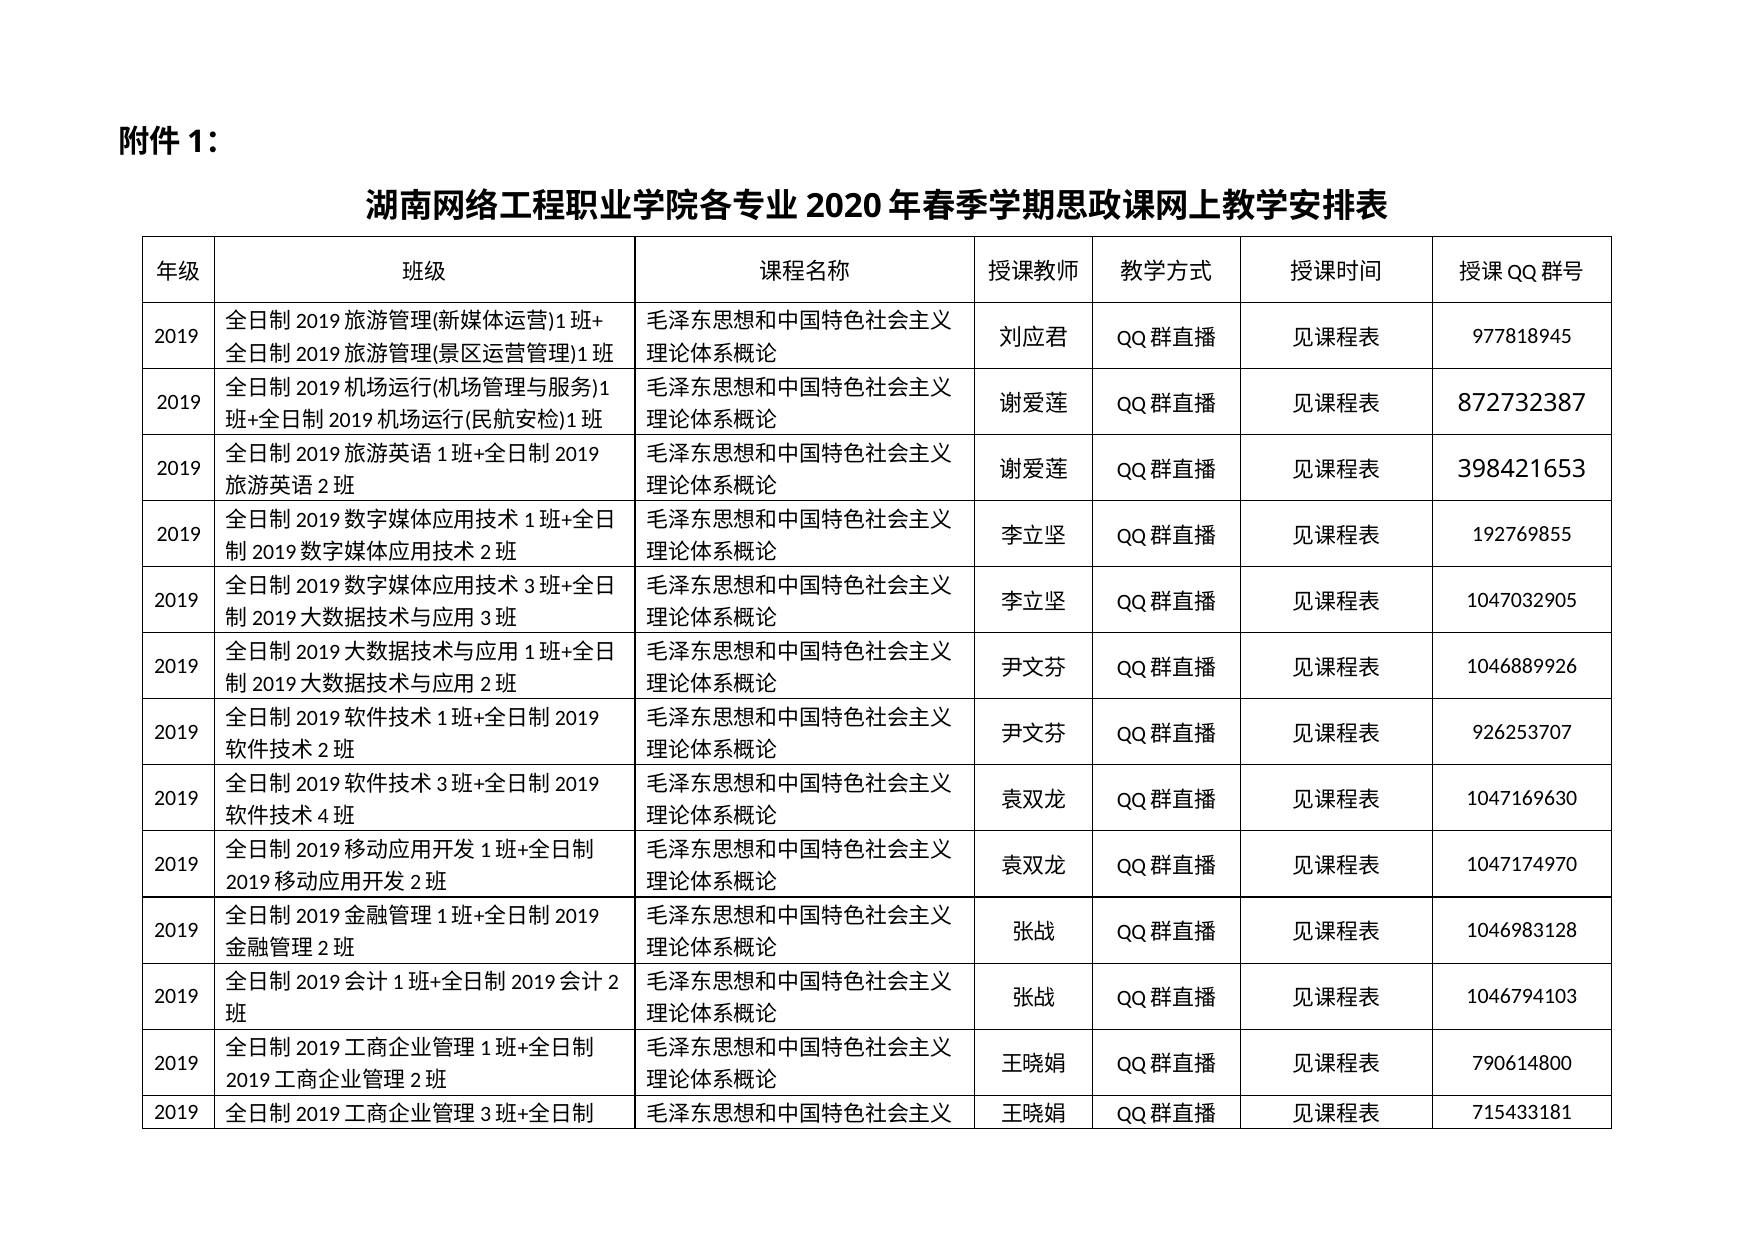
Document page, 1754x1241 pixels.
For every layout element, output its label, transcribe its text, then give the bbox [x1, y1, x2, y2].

table_cell 1046983128 [1433, 898, 1611, 962]
table_cell 毛泽东思想和中国特色社会主义理论体系概论 [636, 699, 974, 764]
table_cell QQ群直播 [1093, 303, 1240, 368]
table_cell 谢爱莲 [975, 369, 1092, 434]
table_cell 全日制2019金融管理1班+全日制2019金融管理2班 [215, 898, 634, 962]
table_cell 王晓娟 [975, 1096, 1092, 1128]
table_cell 全日制2019软件技术1班+全日制2019软件技术2班 [215, 699, 634, 764]
table_cell 李立坚 [975, 501, 1092, 566]
table_cell 1047174970 [1433, 831, 1611, 896]
table_cell 2019 [143, 964, 214, 1028]
table_cell QQ群直播 [1093, 567, 1240, 632]
table_header 教学方式 [1093, 237, 1240, 302]
table_cell 2019 [143, 765, 214, 830]
table_cell 李立坚 [975, 567, 1092, 632]
table_cell 1047169630 [1433, 765, 1611, 830]
table_cell 926253707 [1433, 699, 1611, 764]
table_header 授课时间 [1241, 237, 1432, 302]
table_cell 见课程表 [1241, 765, 1432, 830]
table_cell QQ群直播 [1093, 1096, 1240, 1128]
table_cell 2019 [143, 633, 214, 698]
table_cell 2019 [143, 435, 214, 500]
table_cell 全日制2019旅游英语1班+全日制2019旅游英语2班 [215, 435, 634, 500]
table_cell 毛泽东思想和中国特色社会主义理论体系概论 [636, 435, 974, 500]
table_cell QQ群直播 [1093, 831, 1240, 896]
table_cell QQ群直播 [1093, 369, 1240, 434]
table_cell 见课程表 [1241, 369, 1432, 434]
table_header 年级 [143, 237, 214, 302]
table_cell 全日制2019机场运行(机场管理与服务)1班+全日制2019机场运行(民航安检)1班 [215, 369, 634, 434]
table_header 授课教师 [975, 237, 1092, 302]
table_header 授课QQ群号 [1433, 237, 1611, 302]
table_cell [215, 1096, 634, 1128]
table_cell 2019 [143, 898, 214, 962]
table_cell 见课程表 [1241, 964, 1432, 1028]
table_cell 2019 [143, 501, 214, 566]
table_cell 谢爱莲 [975, 435, 1092, 500]
table_cell 见课程表 [1241, 567, 1432, 632]
text 附件1： [118, 106, 1636, 171]
table_cell 全日制2019软件技术3班+全日制2019软件技术4班 [215, 765, 634, 830]
table_cell 全日制2019大数据技术与应用1班+全日制2019大数据技术与应用2班 [215, 633, 634, 698]
table_cell 2019 [143, 1030, 214, 1094]
table_cell 尹文芬 [975, 699, 1092, 764]
table_cell 2019 [143, 831, 214, 896]
table_cell 毛泽东思想和中国特色社会主义理论体系概论 [636, 964, 974, 1028]
table_cell 见课程表 [1241, 699, 1432, 764]
table_cell QQ群直播 [1093, 699, 1240, 764]
table_cell 毛泽东思想和中国特色社会主义理论体系概论 [636, 567, 974, 632]
table_cell 见课程表 [1241, 1030, 1432, 1094]
table_cell QQ群直播 [1093, 765, 1240, 830]
table_cell 毛泽东思想和中国特色社会主义理论体系概论 [636, 898, 974, 962]
table_cell 毛泽东思想和中国特色社会主义理论体系概论 [636, 831, 974, 896]
table_cell 见课程表 [1241, 303, 1432, 368]
table_cell 192769855 [1433, 501, 1611, 566]
table_cell 1046889926 [1433, 633, 1611, 698]
table_cell 毛泽东思想和中国特色社会主义理论体系概论 [636, 633, 974, 698]
table_cell 2019 [143, 369, 214, 434]
table_cell 毛泽东思想和中国特色社会主义理论体系概论 [636, 501, 974, 566]
table_cell 见课程表 [1241, 501, 1432, 566]
table_cell 王晓娟 [975, 1030, 1092, 1094]
table_header 课程名称 [636, 237, 974, 302]
table_cell 刘应君 [975, 303, 1092, 368]
table_cell 2019 [143, 1096, 214, 1128]
table_cell 毛泽东思想和中国特色社会主义理论体系概论 [636, 369, 974, 434]
table_cell 715433181 [1433, 1096, 1611, 1128]
table_cell 全日制2019工商企业管理1班+全日制2019工商企业管理2班 [215, 1030, 634, 1094]
table_cell QQ群直播 [1093, 898, 1240, 962]
table_cell 张战 [975, 964, 1092, 1028]
table_cell QQ群直播 [1093, 435, 1240, 500]
table_cell 全日制2019数字媒体应用技术1班+全日制2019数字媒体应用技术2班 [215, 501, 634, 566]
table_cell 全日制2019旅游管理(新媒体运营)1班+全日制2019旅游管理(景区运营管理)1班 [215, 303, 634, 368]
table_cell 1046794103 [1433, 964, 1611, 1028]
table_cell 全日制2019移动应用开发1班+全日制2019移动应用开发2班 [215, 831, 634, 896]
table_cell 全日制2019数字媒体应用技术3班+全日制2019大数据技术与应用3班 [215, 567, 634, 632]
table_cell 张战 [975, 898, 1092, 962]
table_cell 872732387 [1433, 369, 1611, 434]
table_cell QQ群直播 [1093, 501, 1240, 566]
table_cell 790614800 [1433, 1030, 1611, 1094]
text 湖南网络工程职业学院各专业2020年春季学期思政课网上教学安排表 [118, 171, 1636, 236]
table_cell 见课程表 [1241, 831, 1432, 896]
table_cell 尹文芬 [975, 633, 1092, 698]
table_cell 毛泽东思想和中国特色社会主义理论体系概论 [636, 765, 974, 830]
table_cell 见课程表 [1241, 435, 1432, 500]
table_cell 2019 [143, 699, 214, 764]
table_cell QQ群直播 [1093, 964, 1240, 1028]
table_cell 2019 [143, 567, 214, 632]
table_cell 毛泽东思想和中国特色社会主义理论体系概论 [636, 1030, 974, 1094]
table_cell 977818945 [1433, 303, 1611, 368]
table_cell 毛泽东思想和中国特色社会主义理论体系概论 [636, 303, 974, 368]
table_cell 见课程表 [1241, 1096, 1432, 1128]
table_cell 398421653 [1433, 435, 1611, 500]
table_cell 袁双龙 [975, 831, 1092, 896]
table_cell 全日制2019会计1班+全日制2019会计2班 [215, 964, 634, 1028]
table_cell 1047032905 [1433, 567, 1611, 632]
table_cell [636, 1096, 974, 1128]
table_cell QQ群直播 [1093, 633, 1240, 698]
table_cell QQ群直播 [1093, 1030, 1240, 1094]
table_cell 见课程表 [1241, 898, 1432, 962]
table_header 班级 [215, 237, 634, 302]
table_cell 2019 [143, 303, 214, 368]
table_cell 见课程表 [1241, 633, 1432, 698]
table_cell 袁双龙 [975, 765, 1092, 830]
